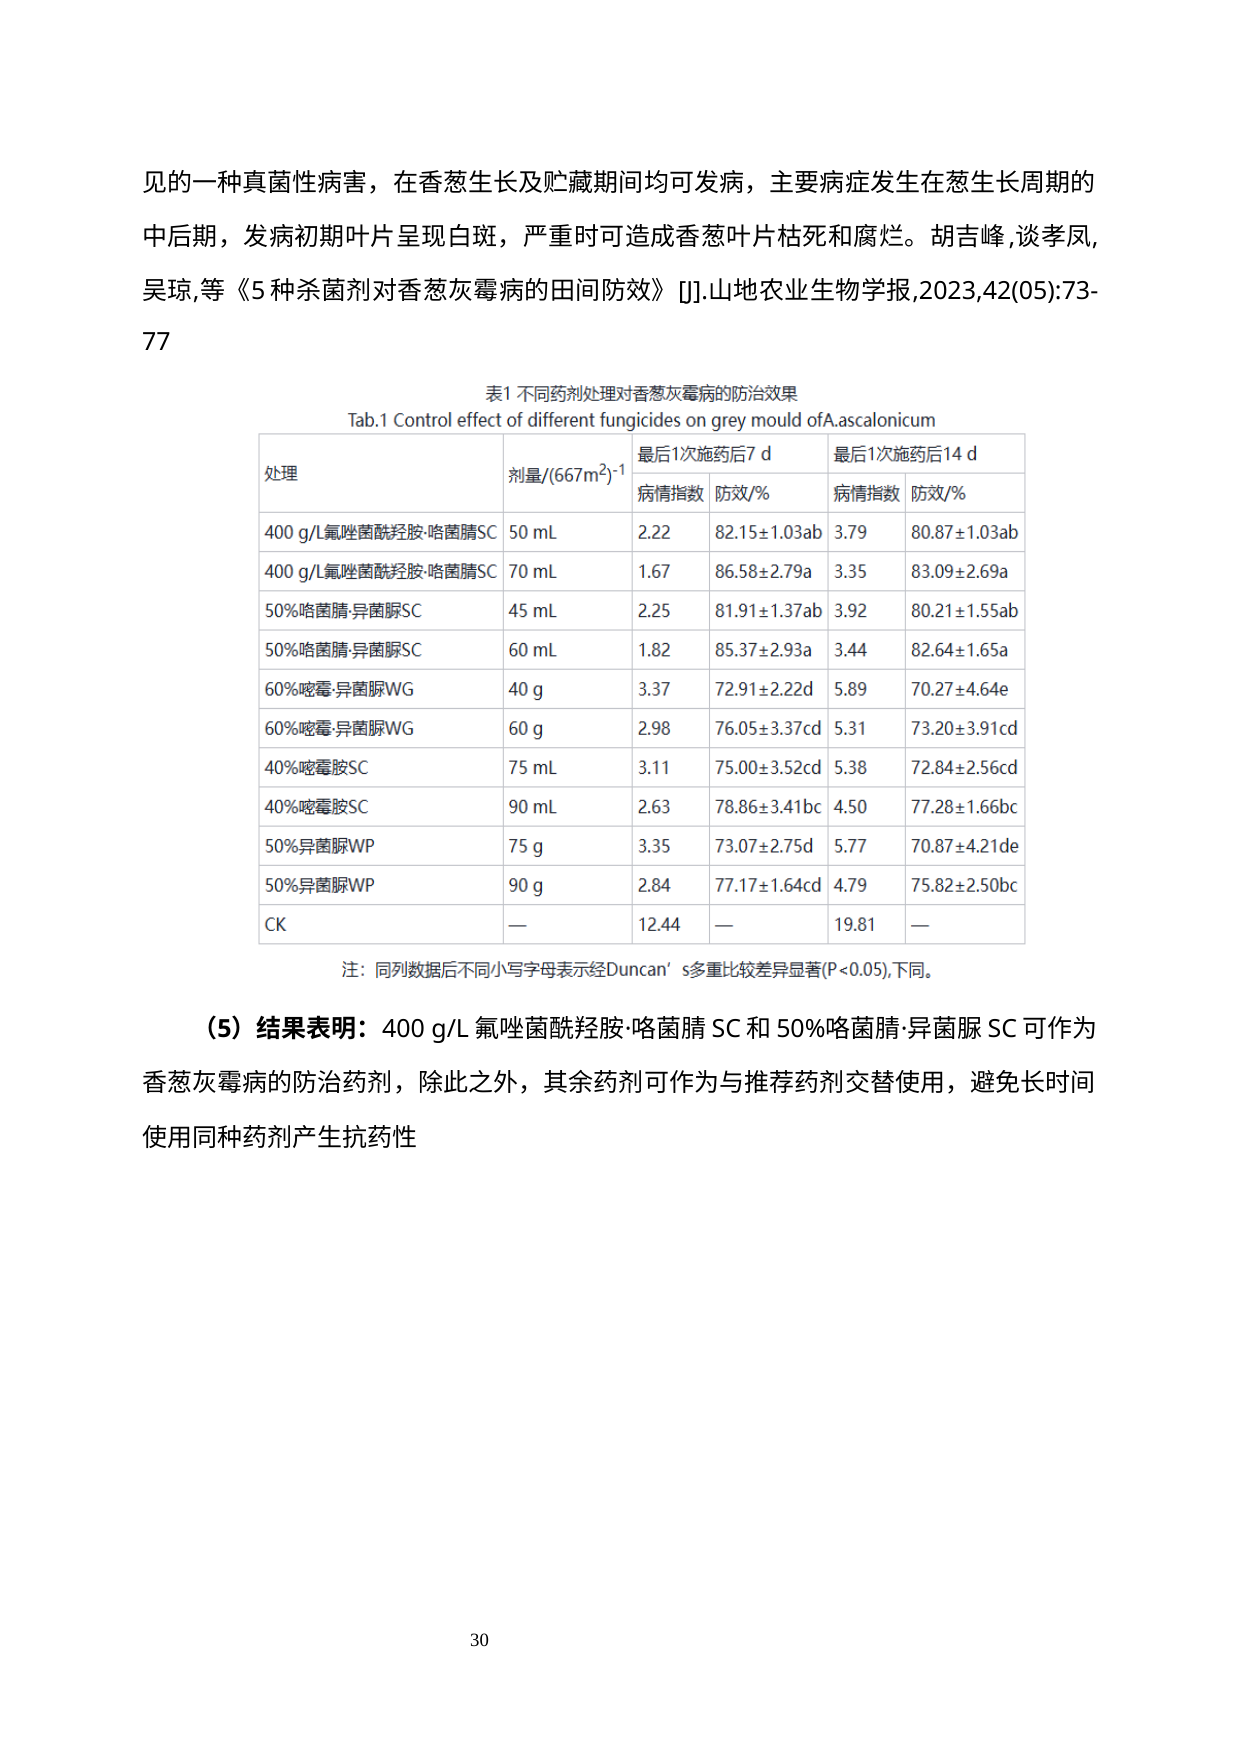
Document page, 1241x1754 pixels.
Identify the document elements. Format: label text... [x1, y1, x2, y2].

picture [141, 375, 1110, 996]
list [142, 162, 1098, 358]
list （5）结果表明：400 g/L氟唑菌酰羟胺·咯菌腈SC和50%咯菌腈·异菌脲SC可作为香葱灰霉病的防治药剂，除此之外，其余药剂可作为与推荐药剂交替使用，避免长时间使用同种药剂产生抗药性 [142, 1008, 1098, 1153]
